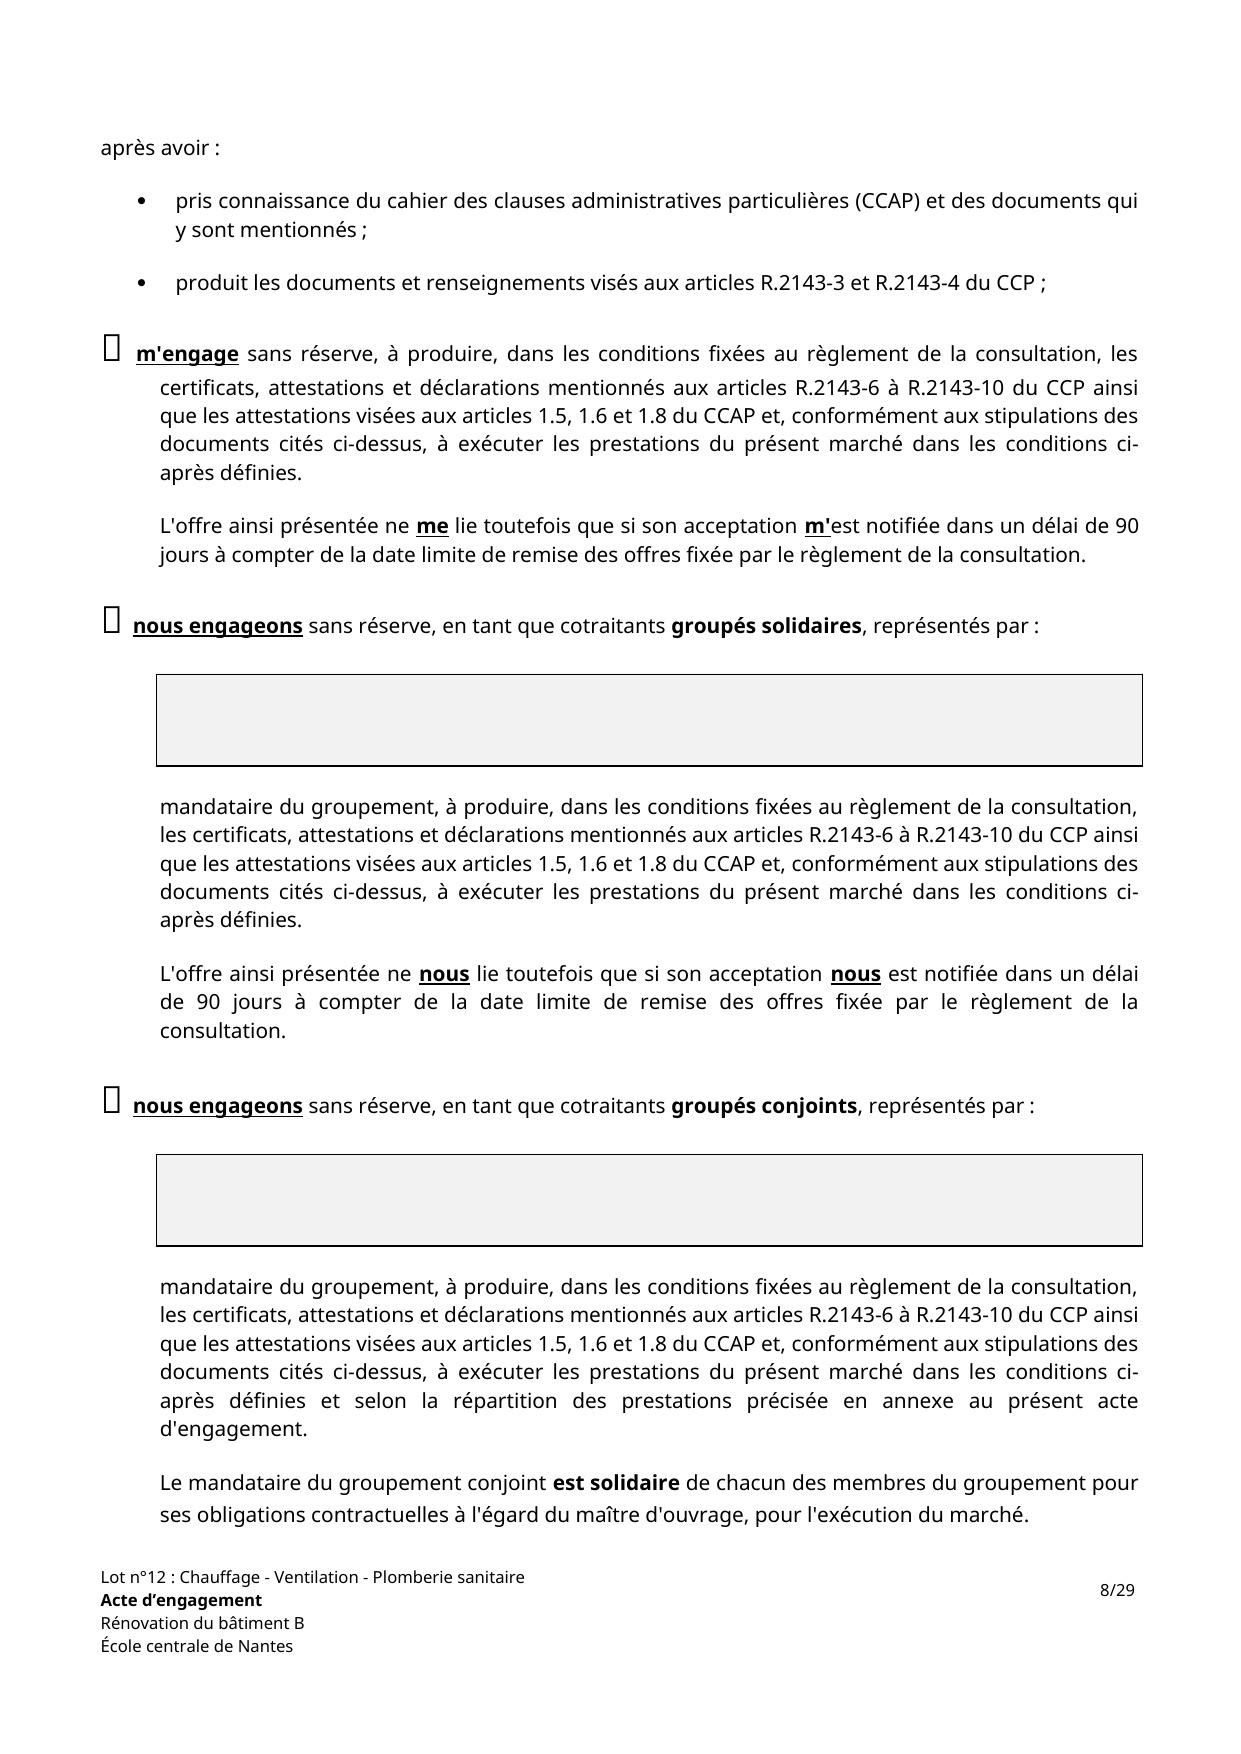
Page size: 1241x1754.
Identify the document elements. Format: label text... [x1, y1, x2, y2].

text  nous engageons sans réserve, en tant que cotraitants groupés conjoints, représentés par : [100, 1073, 1140, 1124]
text  nous engageons sans réserve, en tant que cotraitants groupés solidaires, représentés par : [100, 593, 1140, 644]
text  m'engage sans réserve, à produire, dans les conditions fixées au règlement de la consultation, les certificats, attestations et déclarations mentionnés aux articles R.2143-6 à R.2143-10 du CCP ainsi que les attestations visées aux articles 1.5, 1.6 et 1.8 du CCAP et, conformément aux stipulations des documents cités ci-dessus, à exécuter les prestations du présent marché dans les conditions ci-après définies. [100, 322, 1140, 486]
list pris connaissance du cahier des clauses administratives particulières (CCAP) et des documents qui y sont mentionnés ; [138, 186, 1140, 243]
text L'offre ainsi présentée ne nous lie toutefois que si son acceptation nous est notifiée dans un délai de 90 jours à compter de la date limite de remise des offres fixée par le règlement de la consultation. [159, 959, 1140, 1044]
list produit les documents et renseignements visés aux articles R.2143-3 et R.2143-4 du CCP ; [138, 268, 1140, 297]
text Le mandataire du groupement conjoint est solidaire de chacun des membres du groupement pour ses obligations contractuelles à l'égard du maître d'ouvrage, pour l'exécution du marché. [159, 1468, 1140, 1529]
text L'offre ainsi présentée ne me lie toutefois que si son acceptation m'est notifiée dans un délai de 90 jours à compter de la date limite de remise des offres fixée par le règlement de la consultation. [159, 511, 1140, 568]
text après avoir : [100, 133, 1140, 161]
text mandataire du groupement, à produire, dans les conditions fixées au règlement de la consultation, les certificats, attestations et déclarations mentionnés aux articles R.2143-6 à R.2143-10 du CCP ainsi que les attestations visées aux articles 1.5, 1.6 et 1.8 du CCAP et, conformément aux stipulations des documents cités ci-dessus, à exécuter les prestations du présent marché dans les conditions ci-après définies. [159, 792, 1140, 934]
text mandataire du groupement, à produire, dans les conditions fixées au règlement de la consultation, les certificats, attestations et déclarations mentionnés aux articles R.2143-6 à R.2143-10 du CCP ainsi que les attestations visées aux articles 1.5, 1.6 et 1.8 du CCAP et, conformément aux stipulations des documents cités ci-dessus, à exécuter les prestations du présent marché dans les conditions ci-après définies et selon la répartition des prestations précisée en annexe au présent acte d'engagement. [159, 1272, 1140, 1443]
